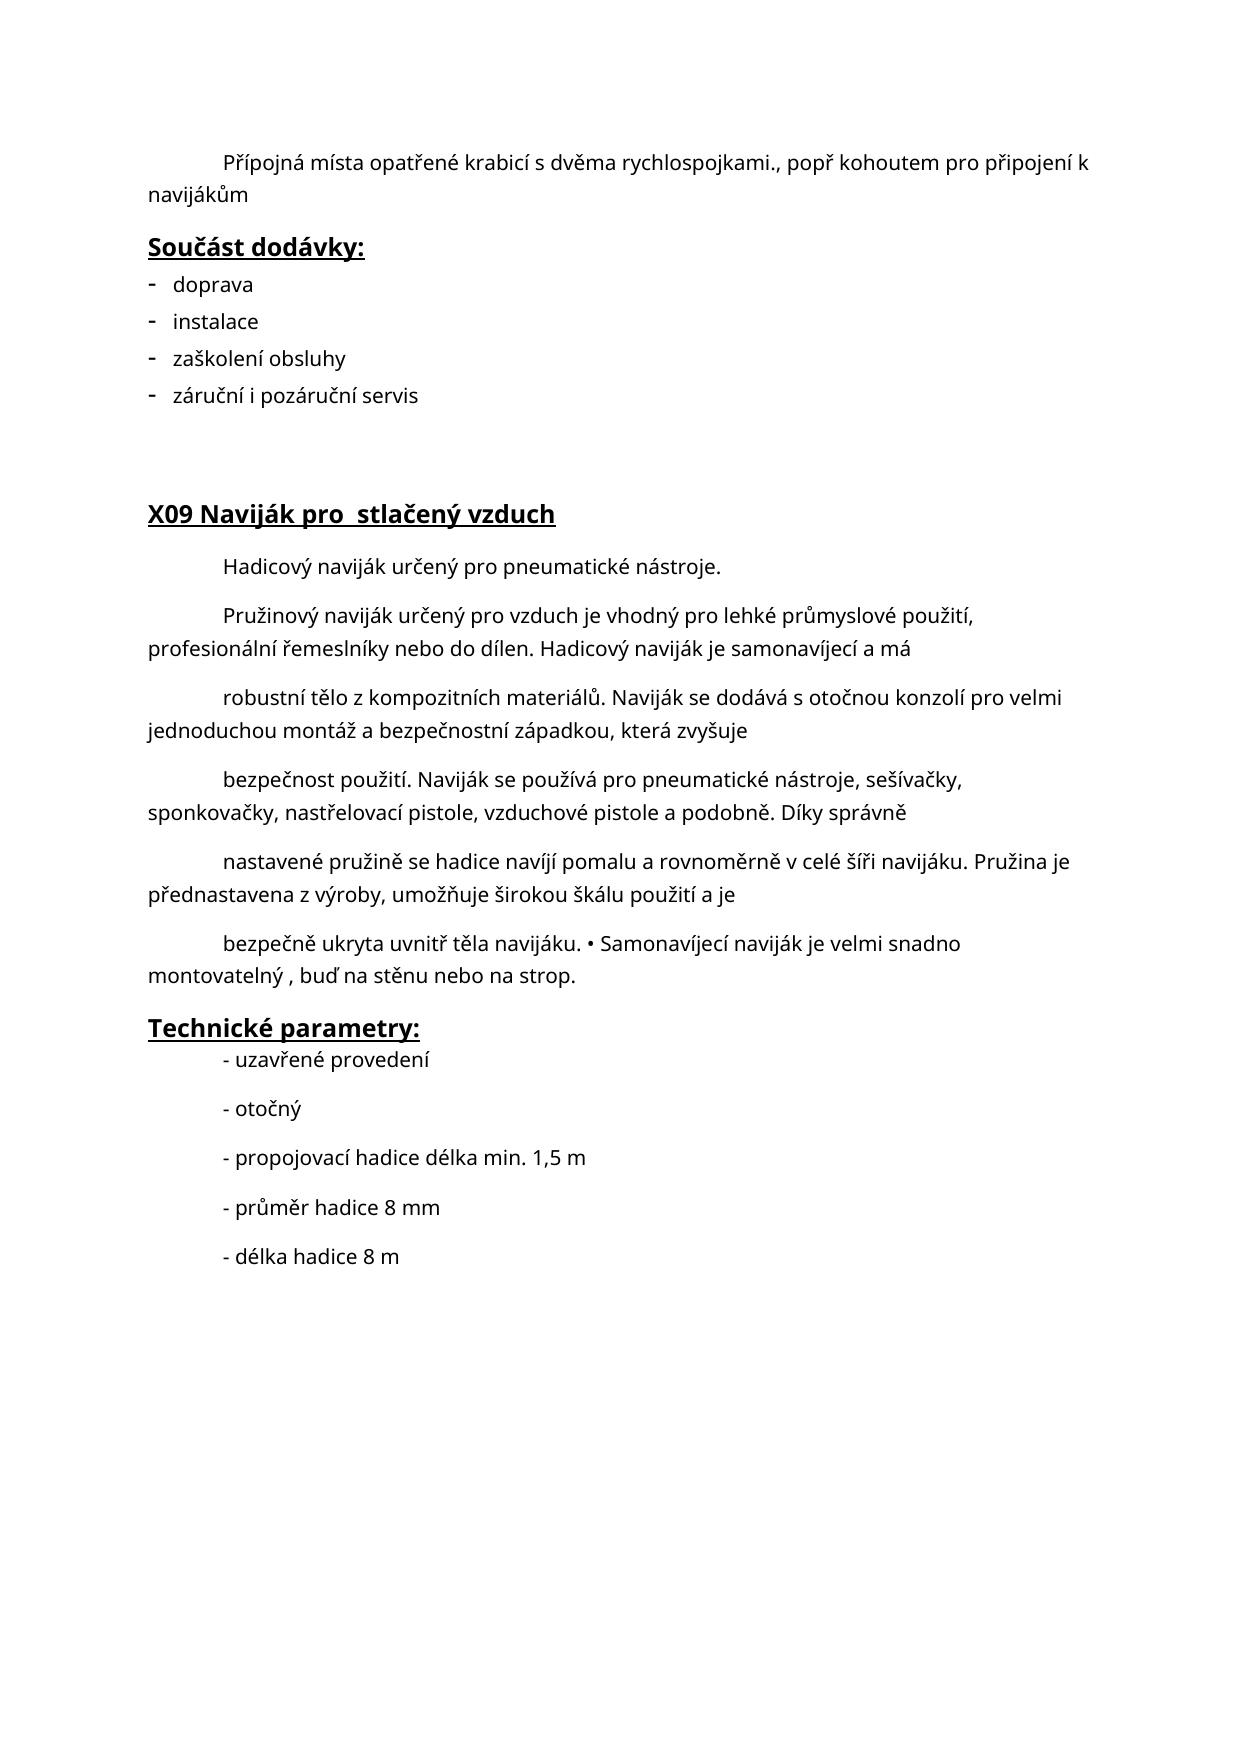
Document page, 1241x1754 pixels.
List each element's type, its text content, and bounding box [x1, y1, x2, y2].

list zaškolení obsluhy [148, 337, 1093, 374]
text Technické parametry: [148, 1011, 1093, 1045]
text X09 Naviják pro stlačený vzduch [148, 496, 1093, 530]
text bezpečnost použití. Naviják se používá pro pneumatické nástroje, sešívačky, sponkovačky, nastřelovací pistole, vzduchové pistole a podobně. Díky správně [148, 765, 1093, 826]
text - délka hadice 8 m [148, 1242, 1093, 1270]
text - uzavřené provedení [148, 1045, 1093, 1073]
list doprava [148, 263, 1093, 300]
list instalace [148, 300, 1093, 337]
text - otočný [148, 1094, 1093, 1123]
list záruční i pozáruční servis [148, 374, 1093, 411]
text - propojovací hadice délka min. 1,5 m [148, 1143, 1093, 1172]
text Přípojná místa opatřené krabicí s dvěma rychlospojkami., popř kohoutem pro připojení k navijákům [148, 148, 1093, 209]
text - průměr hadice 8 mm [148, 1193, 1093, 1221]
text Pružinový naviják určený pro vzduch je vhodný pro lehké průmyslové použití, profesionální řemeslníky nebo do dílen. Hadicový naviják je samonavíjecí a má [148, 601, 1093, 662]
text nastavené pružině se hadice navíjí pomalu a rovnoměrně v celé šíři navijáku. Pružina je přednastavena z výroby, umožňuje širokou škálu použití a je [148, 847, 1093, 908]
text bezpečně ukryta uvnitř těla navijáku. • Samonavíjecí naviják je velmi snadno montovatelný , buď na stěnu nebo na strop. [148, 929, 1093, 990]
text Hadicový naviják určený pro pneumatické nástroje. [148, 552, 1093, 581]
text robustní tělo z kompozitních materiálů. Naviják se dodává s otočnou konzolí pro velmi jednoduchou montáž a bezpečnostní západkou, která zvyšuje [148, 683, 1093, 744]
text Součást dodávky: [148, 229, 1093, 263]
